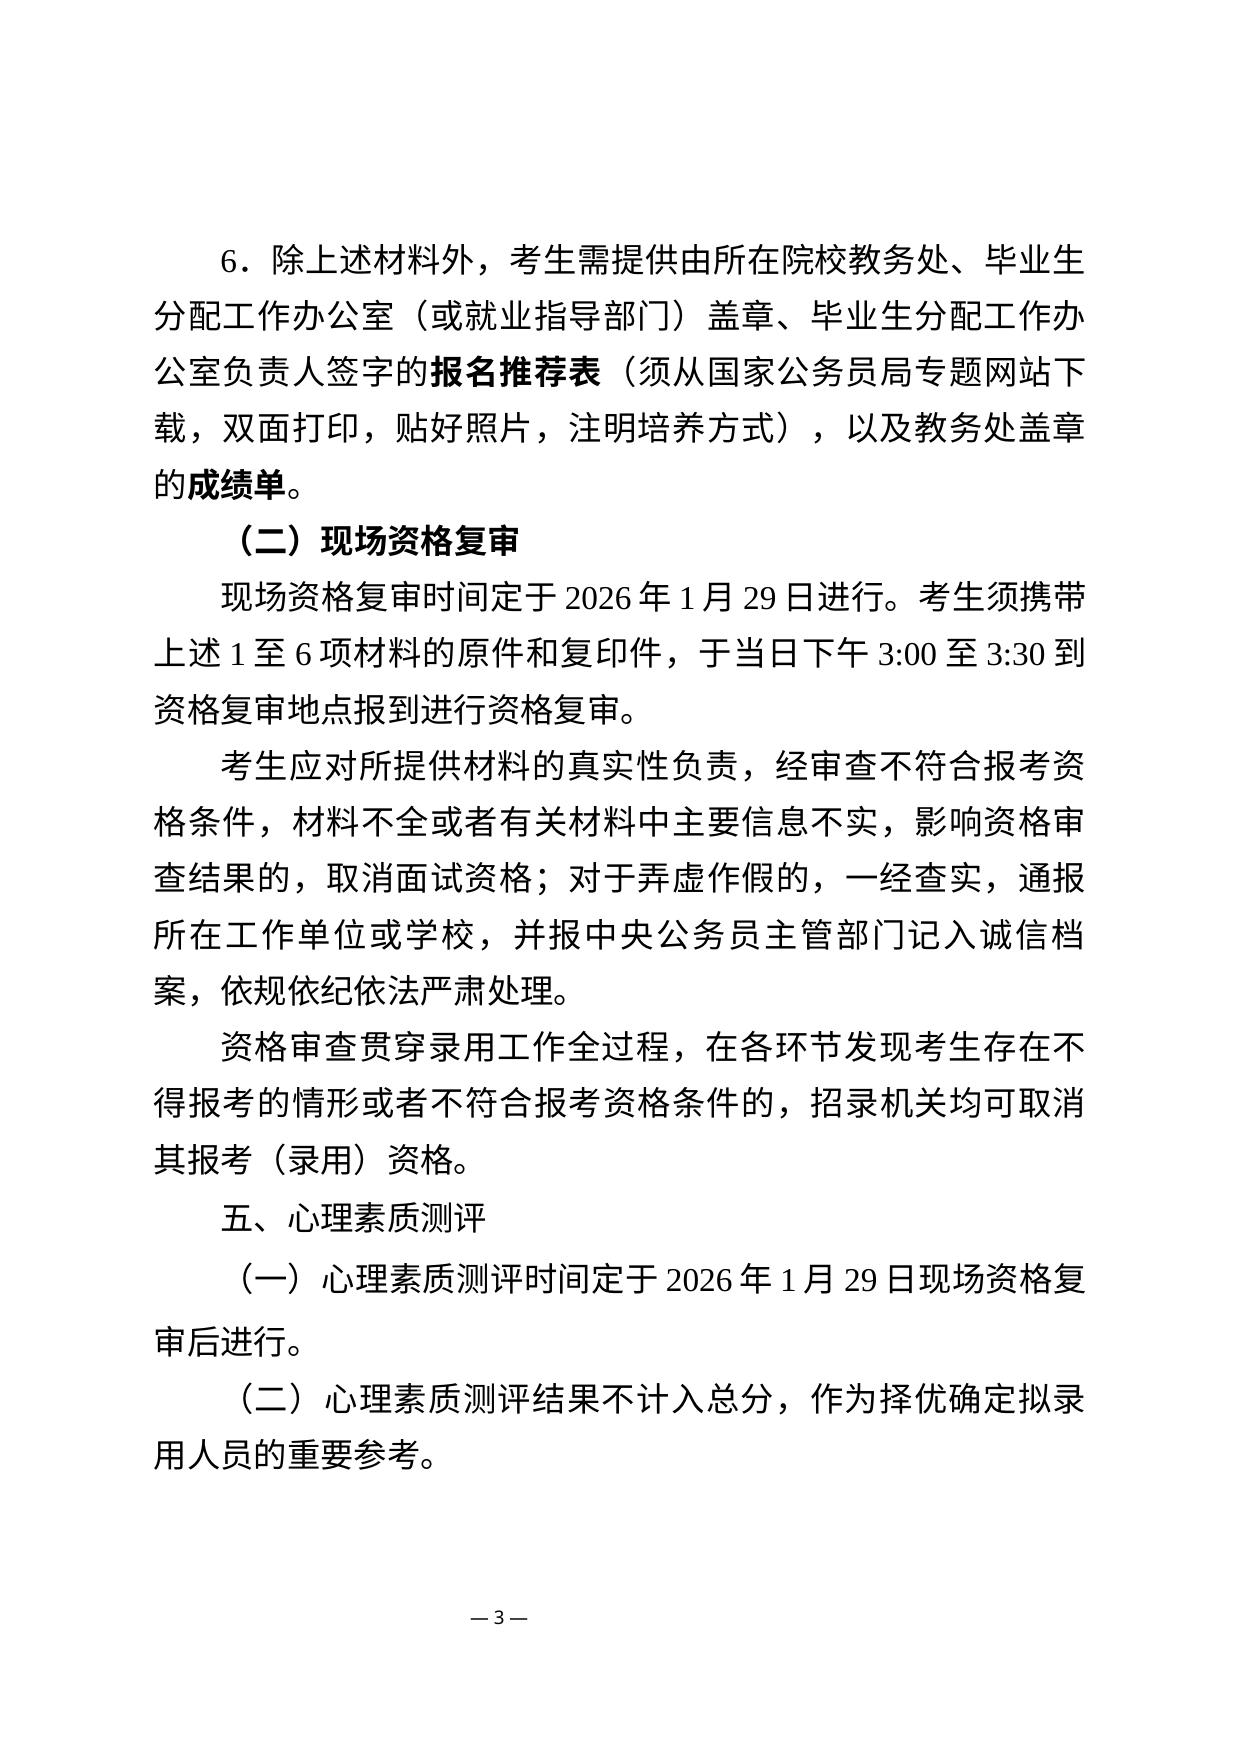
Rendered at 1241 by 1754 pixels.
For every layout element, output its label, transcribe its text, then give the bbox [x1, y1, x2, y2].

text 资格审查贯穿录用工作全过程，在各环节发现考生存在不得报考的情形或者不符合报考资格条件的，招录机关均可取消其报考（录用）资格。 [153, 1014, 1087, 1183]
text （二）心理素质测评结果不计入总分，作为择优确定拟录用人员的重要参考。 [153, 1367, 1087, 1479]
text （一）心理素质测评时间定于2026年1月29日现场资格复审后进行。 [153, 1242, 1087, 1367]
text 6．除上述材料外，考生需提供由所在院校教务处、毕业生分配工作办公室（或就业指导部门）盖章、毕业生分配工作办公室负责人签字的报名推荐表（须从国家公务员局专题网站下载，双面打印，贴好照片，注明培养方式），以及教务处盖章的成绩单。 [153, 227, 1087, 508]
text （二）现场资格复审 [153, 508, 1087, 564]
text 现场资格复审时间定于2026年1月29日进行。考生须携带上述1至6项材料的原件和复印件，于当日下午3:00至3:30到资格复审地点报到进行资格复审。 [153, 564, 1087, 733]
text 考生应对所提供材料的真实性负责，经审查不符合报考资格条件，材料不全或者有关材料中主要信息不实，影响资格审查结果的，取消面试资格；对于弄虚作假的，一经查实，通报所在工作单位或学校，并报中央公务员主管部门记入诚信档案，依规依纪依法严肃处理。 [153, 733, 1087, 1014]
text 五、心理素质测评 [153, 1183, 1087, 1242]
